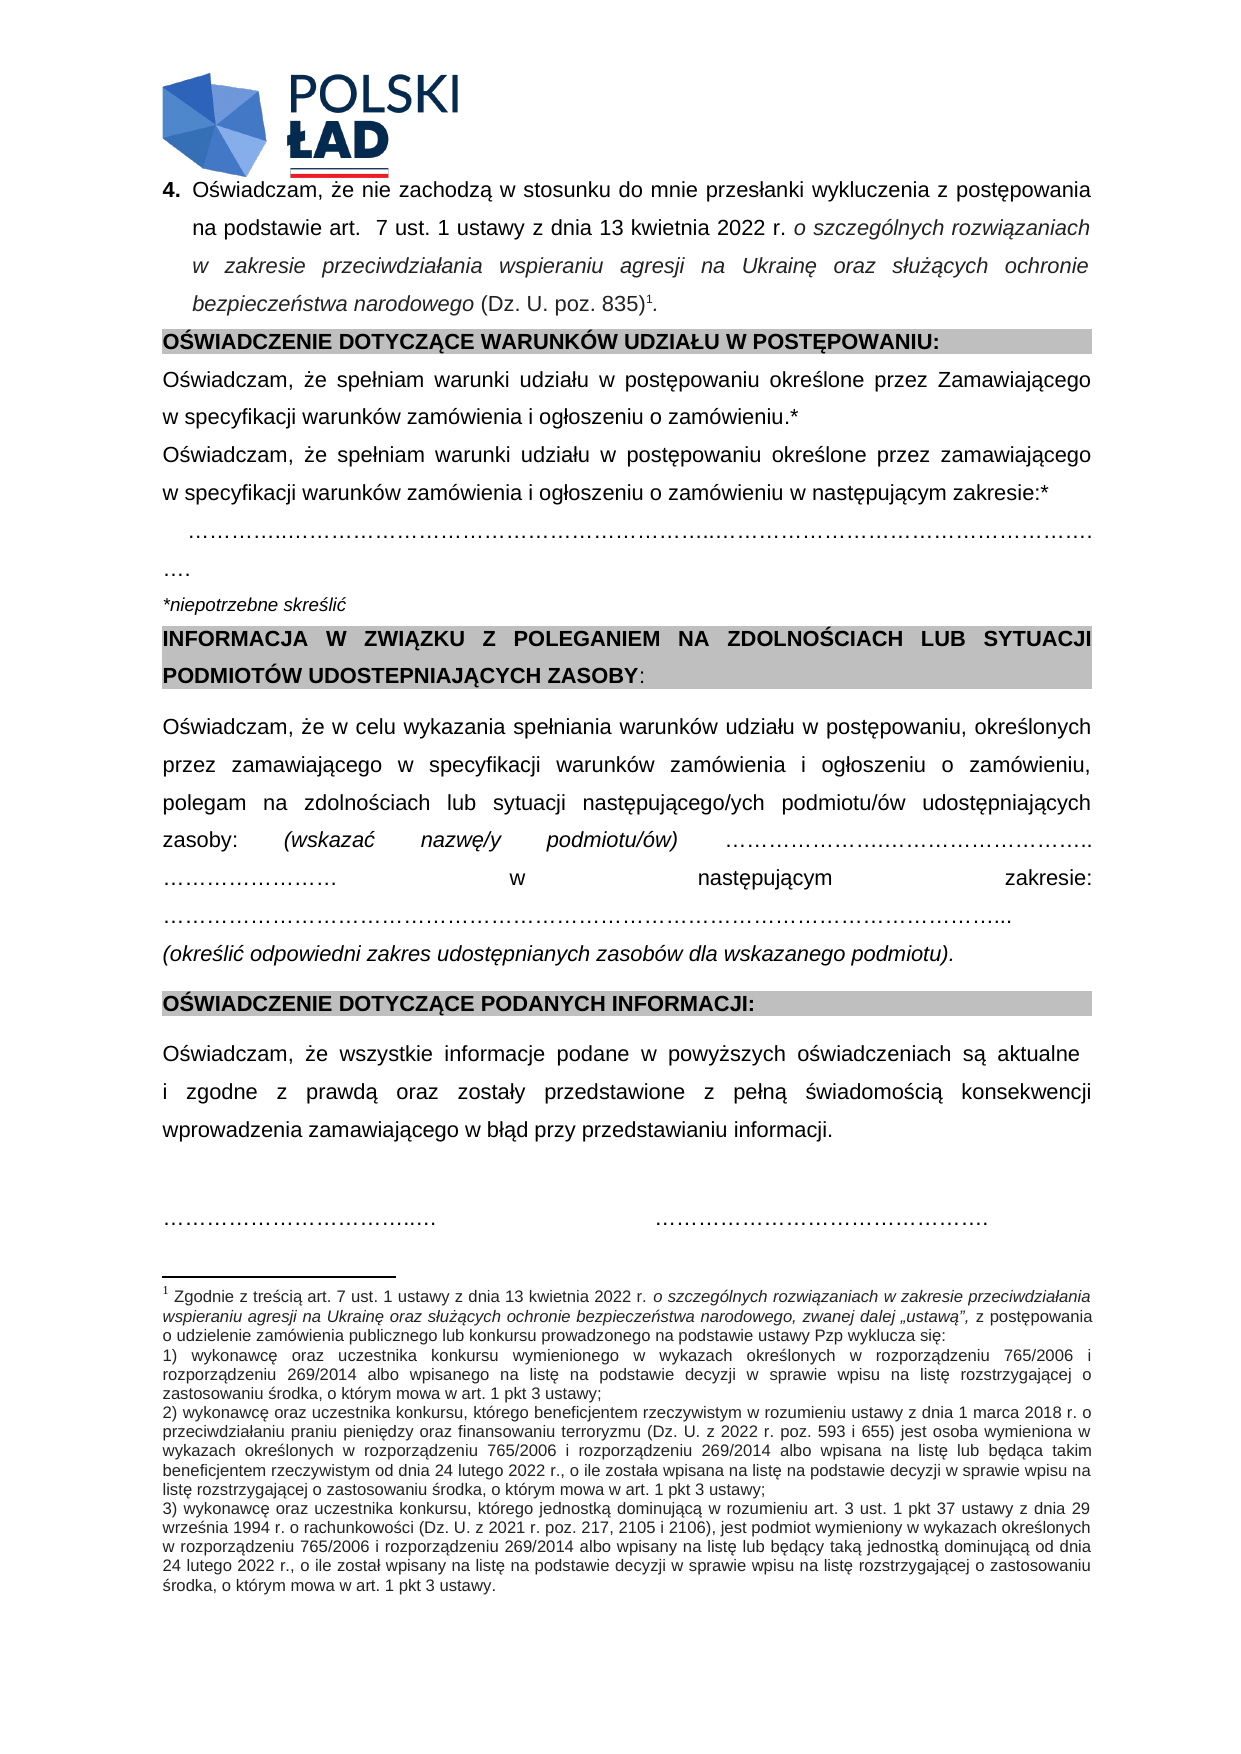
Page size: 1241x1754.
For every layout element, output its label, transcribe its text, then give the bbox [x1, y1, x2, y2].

text ……………………………..… ………………………………………. [162, 1205, 1092, 1230]
text Oświadczam, że spełniam warunki udziału w postępowaniu określone przez Zamawiającego w specyfikacji warunków zamówienia i ogłoszeniu o zamówieniu.* [162, 366, 1092, 429]
text Oświadczam, że spełniam warunki udziału w postępowaniu określone przez zamawiającego w specyfikacji warunków zamówienia i ogłoszeniu o zamówieniu w następującym zakresie:* [162, 442, 1092, 505]
text INFORMACJA W ZWIĄZKU Z POLEGANIEM NA ZDOLNOŚCIACH LUB SYTUACJI PODMIOTÓW UDOSTEPNIAJĄCYCH ZASOBY: [162, 626, 1092, 689]
picture [162, 73, 458, 178]
list Oświadczam, że nie zachodzą w stosunku do mnie przesłanki wykluczenia z postępowania na podstawie art. 7 ust. 1 ustawy z dnia 13 kwietnia 2022 r. o szczególnych rozwiązaniach w zakresie przeciwdziałania wspieraniu agresji na Ukrainę oraz służących ochronie bezpieczeństwa narodowego (Dz. U. poz. 835). [162, 177, 1092, 316]
text …………..…………………………………………………..…………………………………………….…. [162, 518, 1092, 581]
text OŚWIADCZENIE DOTYCZĄCE WARUNKÓW UDZIAŁU W POSTĘPOWANIU: [162, 329, 1092, 354]
text Oświadczam, że wszystkie informacje podane w powyższych oświadczeniach są aktualne i zgodne z prawdą oraz zostały przedstawione z pełną świadomością konsekwencji wprowadzenia zamawiającego w błąd przy przedstawianiu informacji. [162, 1041, 1092, 1142]
text *niepotrzebne skreślić [162, 593, 1092, 615]
text OŚWIADCZENIE DOTYCZĄCE PODANYCH INFORMACJI: [162, 991, 1092, 1016]
text Oświadczam, że w celu wykazania spełniania warunków udziału w postępowaniu, określonych przez zamawiającego w specyfikacji warunków zamówienia i ogłoszeniu o zamówieniu, polegam na zdolnościach lub sytuacji następującego/ych podmiotu/ów udostępniających zasoby: (wskazać nazwę/y podmiotu/ów) ………………….………………………..…………………… w następującym zakresie: ……………………………………………………………………………………………………... (określić odpowiedni zakres udostępnianych zasobów dla wskazanego podmiotu). [162, 714, 1092, 966]
